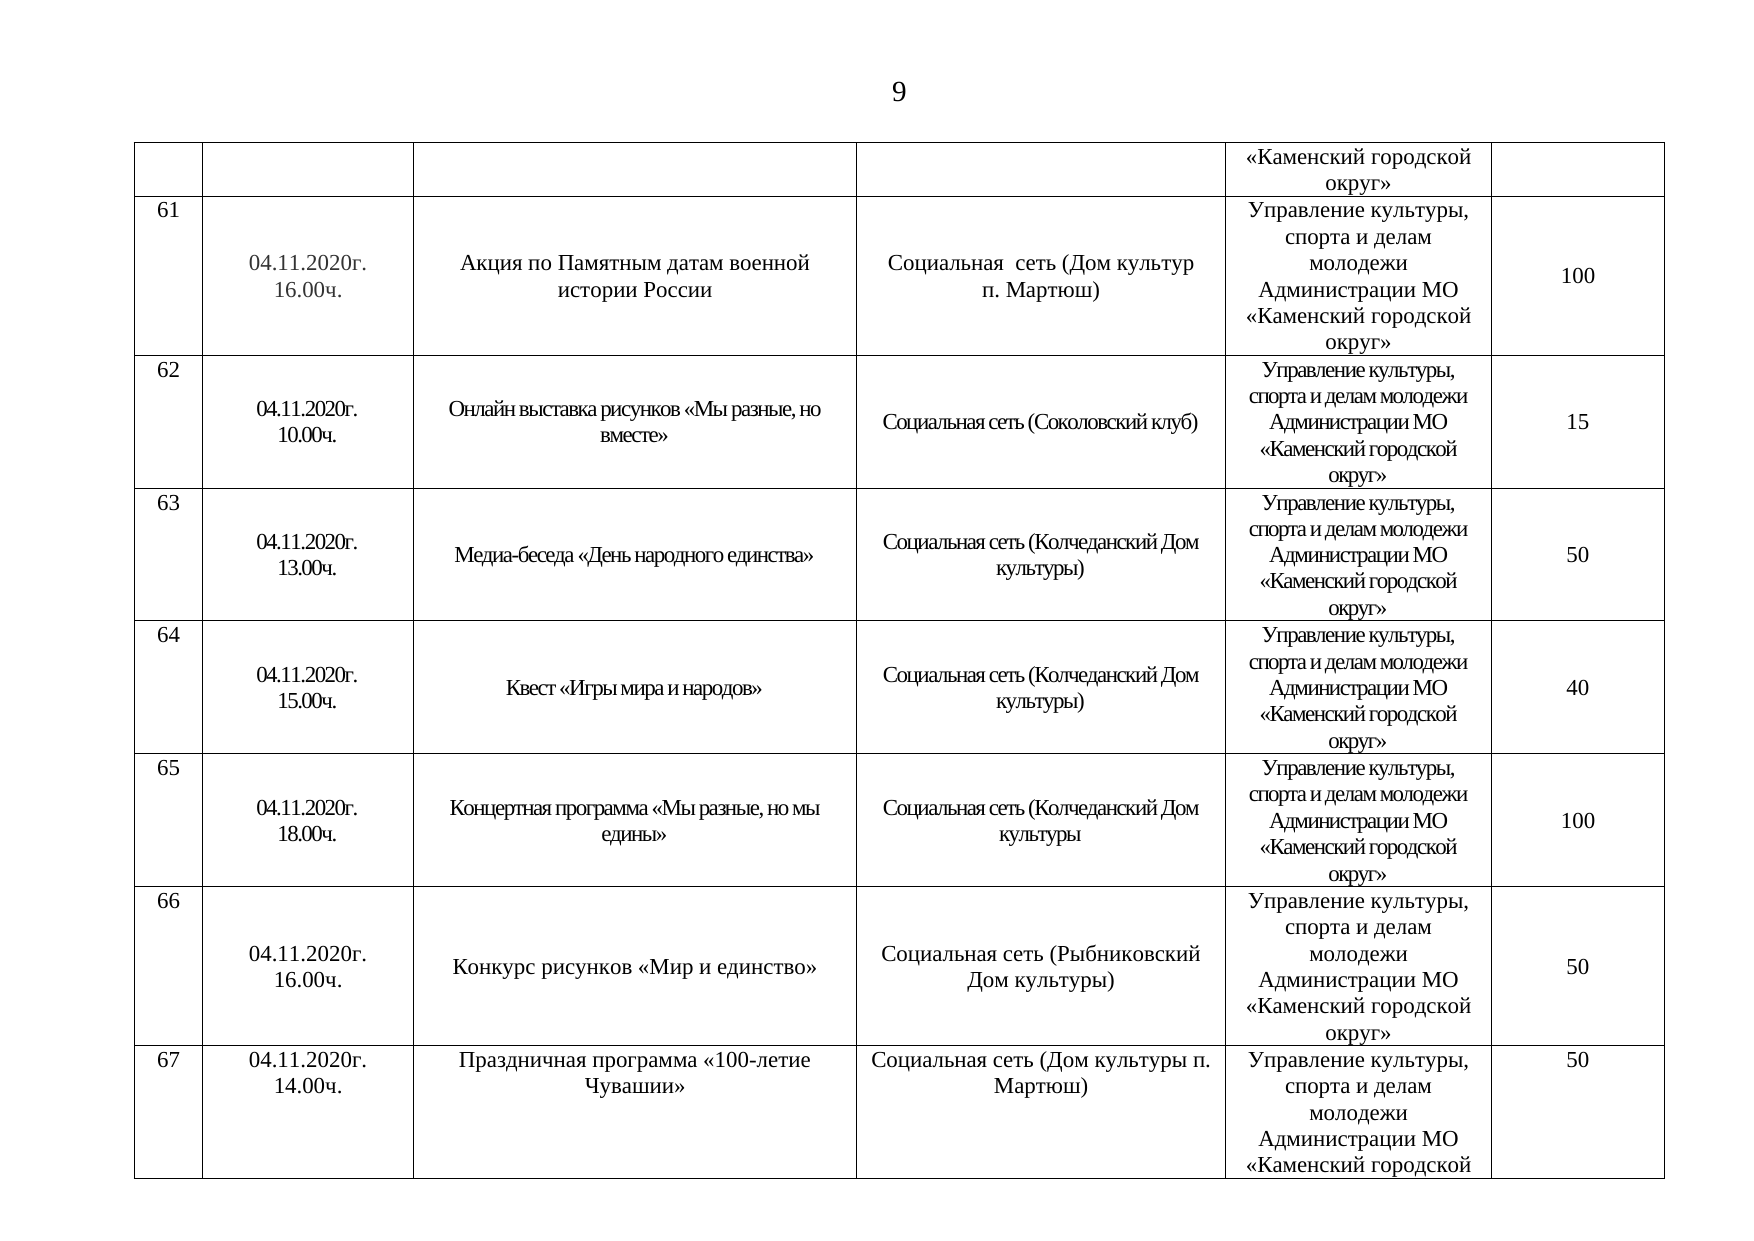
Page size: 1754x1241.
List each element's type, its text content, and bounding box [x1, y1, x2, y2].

table_cell Управление культуры, спорта и делам молодежи Администрации МО «Каменский городской округ» [1226, 356, 1491, 487]
table_cell 50 15 [1492, 1046, 1664, 1178]
table_cell 04.11.2020г. 13.00ч. [203, 489, 413, 620]
table_cell Управление культуры, спорта и делам молодежи Администрации МО «Каменский городской округ» [1226, 887, 1491, 1045]
table_cell Социальная сеть (Колчеданский Дом культуры [857, 754, 1225, 886]
table_cell 100 [1492, 754, 1664, 886]
table_cell 50 [1492, 887, 1664, 1045]
table_cell 15 [1492, 356, 1664, 487]
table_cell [1226, 1046, 1491, 1178]
table_cell 67 [135, 1046, 202, 1178]
table_cell 04.11.2020г. 16.00ч. [203, 887, 413, 1045]
table_cell Концертная программа «Мы разные, но мы едины» [414, 754, 856, 886]
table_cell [1226, 143, 1491, 196]
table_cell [857, 143, 1225, 196]
table_cell 04.11.2020г. 16.00ч. [203, 197, 413, 355]
table_cell 63 [135, 489, 202, 620]
table_cell Управление культуры, спорта и делам молодежи Администрации МО «Каменский городской округ» [1226, 489, 1491, 620]
table_cell 61 [135, 197, 202, 355]
table_cell Социальная сеть (Соколовский клуб) [857, 356, 1225, 487]
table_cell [414, 1046, 856, 1178]
table_cell 64 [135, 621, 202, 753]
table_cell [857, 1046, 1225, 1178]
table_cell 20 [1492, 143, 1664, 196]
table_cell 04.11.2020г. 18.00ч. [203, 754, 413, 886]
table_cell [414, 143, 856, 196]
table_cell Социальная сеть (Рыбниковский Дом культуры) [857, 887, 1225, 1045]
table_cell 50 [1492, 489, 1664, 620]
table_cell 04.11.2020г. 10.00ч. [203, 356, 413, 487]
table_cell Управление культуры, спорта и делам молодежи Администрации МО «Каменский городской округ» [1226, 621, 1491, 753]
table_cell Квест «Игры мира и народов» [414, 621, 856, 753]
table_cell Онлайн выставка рисунков «Мы разные, но вместе» [414, 356, 856, 487]
table_cell 65 [135, 754, 202, 886]
table_cell 100 [1492, 197, 1664, 355]
table_cell Конкурс рисунков «Мир и единство» [414, 887, 856, 1045]
table_cell Социальная сеть (Колчеданский Дом культуры) [857, 489, 1225, 620]
table_cell Медиа-беседа «День народного единства» [414, 489, 856, 620]
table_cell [203, 1046, 413, 1178]
table_cell Управление культуры, спорта и делам молодежи Администрации МО «Каменский городской округ» [1226, 197, 1491, 355]
table_cell 62 [135, 356, 202, 487]
table_cell Акция по Памятным датам военной истории России [414, 197, 856, 355]
table_cell Управление культуры, спорта и делам молодежи Администрации МО «Каменский городской округ» [1226, 754, 1491, 886]
table_cell 40 [1492, 621, 1664, 753]
table_cell 04.11.2020г. 15.00ч. [203, 621, 413, 753]
table_cell 66 [135, 887, 202, 1045]
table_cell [203, 143, 413, 196]
table_cell Социальная сеть (Колчеданский Дом культуры) [857, 621, 1225, 753]
table_cell Социальная сеть (Дом культур п. Мартюш) [857, 197, 1225, 355]
table_cell 60 [135, 143, 202, 196]
